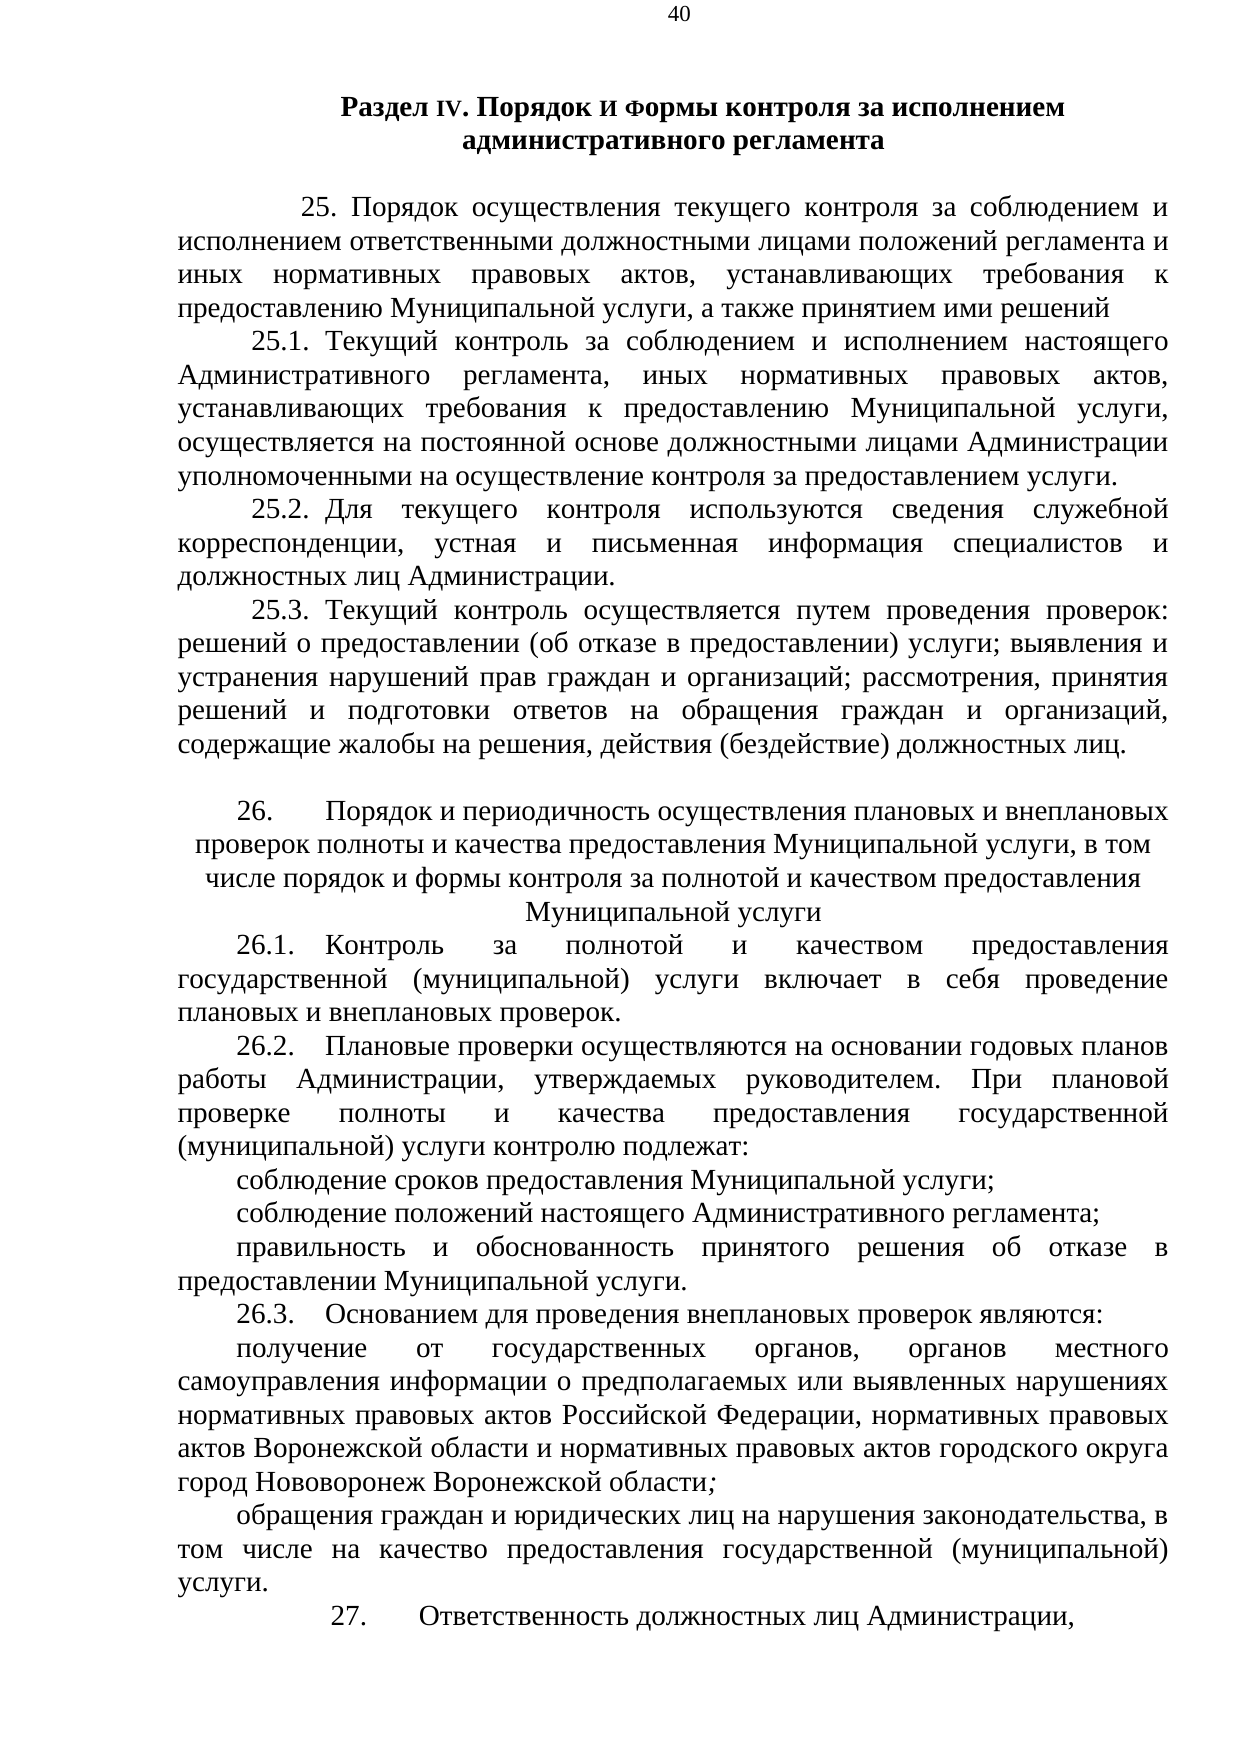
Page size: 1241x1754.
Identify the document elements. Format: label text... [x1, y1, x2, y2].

text Раздел iv. Порядок и формы контроля за исполнением административного регламента [177, 89, 1169, 156]
list Контроль за полнотой и качеством предоставления государственной (муниципальной) услуги включает в себя проведение плановых и внеплановых проверок. [177, 927, 1169, 1028]
text обращения граждан и юридических лиц на нарушения законодательства, в том числе на качество предоставления государственной (муниципальной) услуги. [177, 1497, 1169, 1598]
list Текущий контроль за соблюдением и исполнением настоящего Административного регламента, иных нормативных правовых актов, устанавливающих требования к предоставлению Муниципальной услуги, осуществляется на постоянной основе должностными лицами Администрации уполномоченными на осуществление контроля за предоставлением услуги. [177, 323, 1169, 491]
list Для текущего контроля используются сведения служебной корреспонденции, устная и письменная информация специалистов и должностных лиц Администрации. [177, 491, 1169, 592]
text соблюдение сроков предоставления Муниципальной услуги; [177, 1162, 1169, 1196]
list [177, 1598, 1169, 1632]
text правильность и обоснованность принятого решения об отказе в предоставлении Муниципальной услуги. [177, 1229, 1169, 1296]
text 25. Порядок осуществления текущего контроля за соблюдением и исполнением ответственными должностными лицами положений регламента и иных нормативных правовых актов, устанавливающих требования к предоставлению Муниципальной услуги, а также принятием ими решений [177, 189, 1169, 323]
list Основанием для проведения внеплановых проверок являются: [177, 1296, 1169, 1330]
list Порядок и периодичность осуществления плановых и внеплановых проверок полноты и качества предоставления Муниципальной услуги, в том числе порядок и формы контроля за полнотой и качеством предоставления Муниципальной услуги [177, 793, 1169, 927]
text получение от государственных органов, органов местного самоуправления информации о предполагаемых или выявленных нарушениях нормативных правовых актов Российской Федерации, нормативных правовых актов Воронежской области и нормативных правовых актов городского округа город Нововоронеж Воронежской области; [177, 1330, 1169, 1497]
text соблюдение положений настоящего Административного регламента; [177, 1196, 1169, 1229]
list Плановые проверки осуществляются на основании годовых планов работы Администрации, утверждаемых руководителем. При плановой проверке полноты и качества предоставления государственной (муниципальной) услуги контролю подлежат: [177, 1028, 1169, 1162]
list Текущий контроль осуществляется путем проведения проверок: решений о предоставлении (об отказе в предоставлении) услуги; выявления и устранения нарушений прав граждан и организаций; рассмотрения, принятия решений и подготовки ответов на обращения граждан и организаций, содержащие жалобы на решения, действия (бездействие) должностных лиц. [177, 592, 1169, 759]
